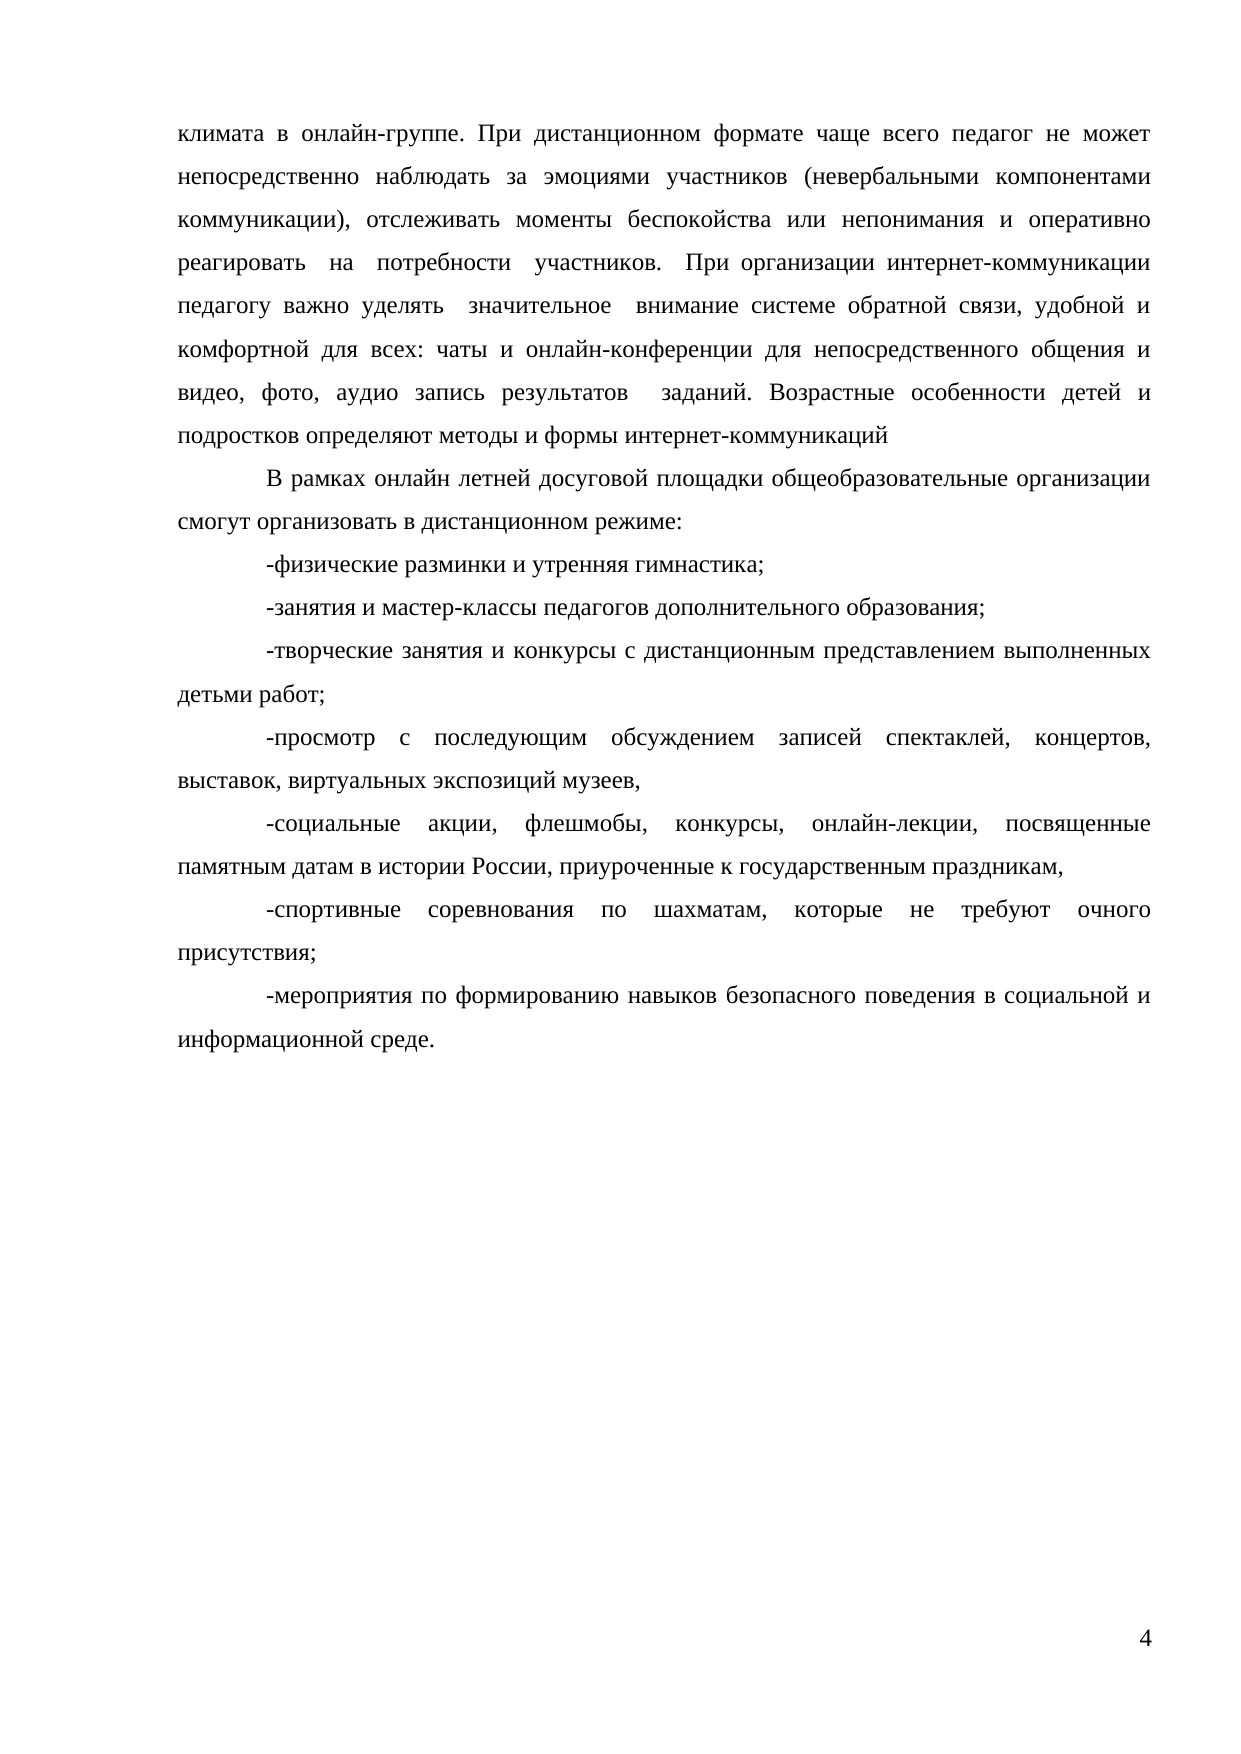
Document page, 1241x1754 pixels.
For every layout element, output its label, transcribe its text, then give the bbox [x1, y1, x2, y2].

text -творческие занятия и конкурсы с дистанционным представлением выполненных детьми работ; [177, 636, 1152, 707]
text -спортивные соревнования по шахматам, которые не требуют очного присутствия; [177, 894, 1152, 966]
text -социальные акции, флешмобы, конкурсы, онлайн-лекции, посвященные памятным датам в истории России, приуроченные к государственным праздникам, [177, 808, 1152, 880]
text -мероприятия по формированию навыков безопасного поведения в социальной и информационной среде. [177, 981, 1152, 1052]
text В рамках онлайн летней досуговой площадки общеобразовательные организации смогут организовать в дистанционном режиме: [177, 463, 1152, 535]
text -просмотр с последующим обсуждением записей спектаклей, концертов, выставок, виртуальных экспозиций музеев, [177, 722, 1152, 794]
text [177, 118, 1152, 449]
text -занятия и мастер-классы педагогов дополнительного образования; [177, 592, 1152, 621]
text -физические разминки и утренняя гимнастика; [177, 549, 1152, 578]
